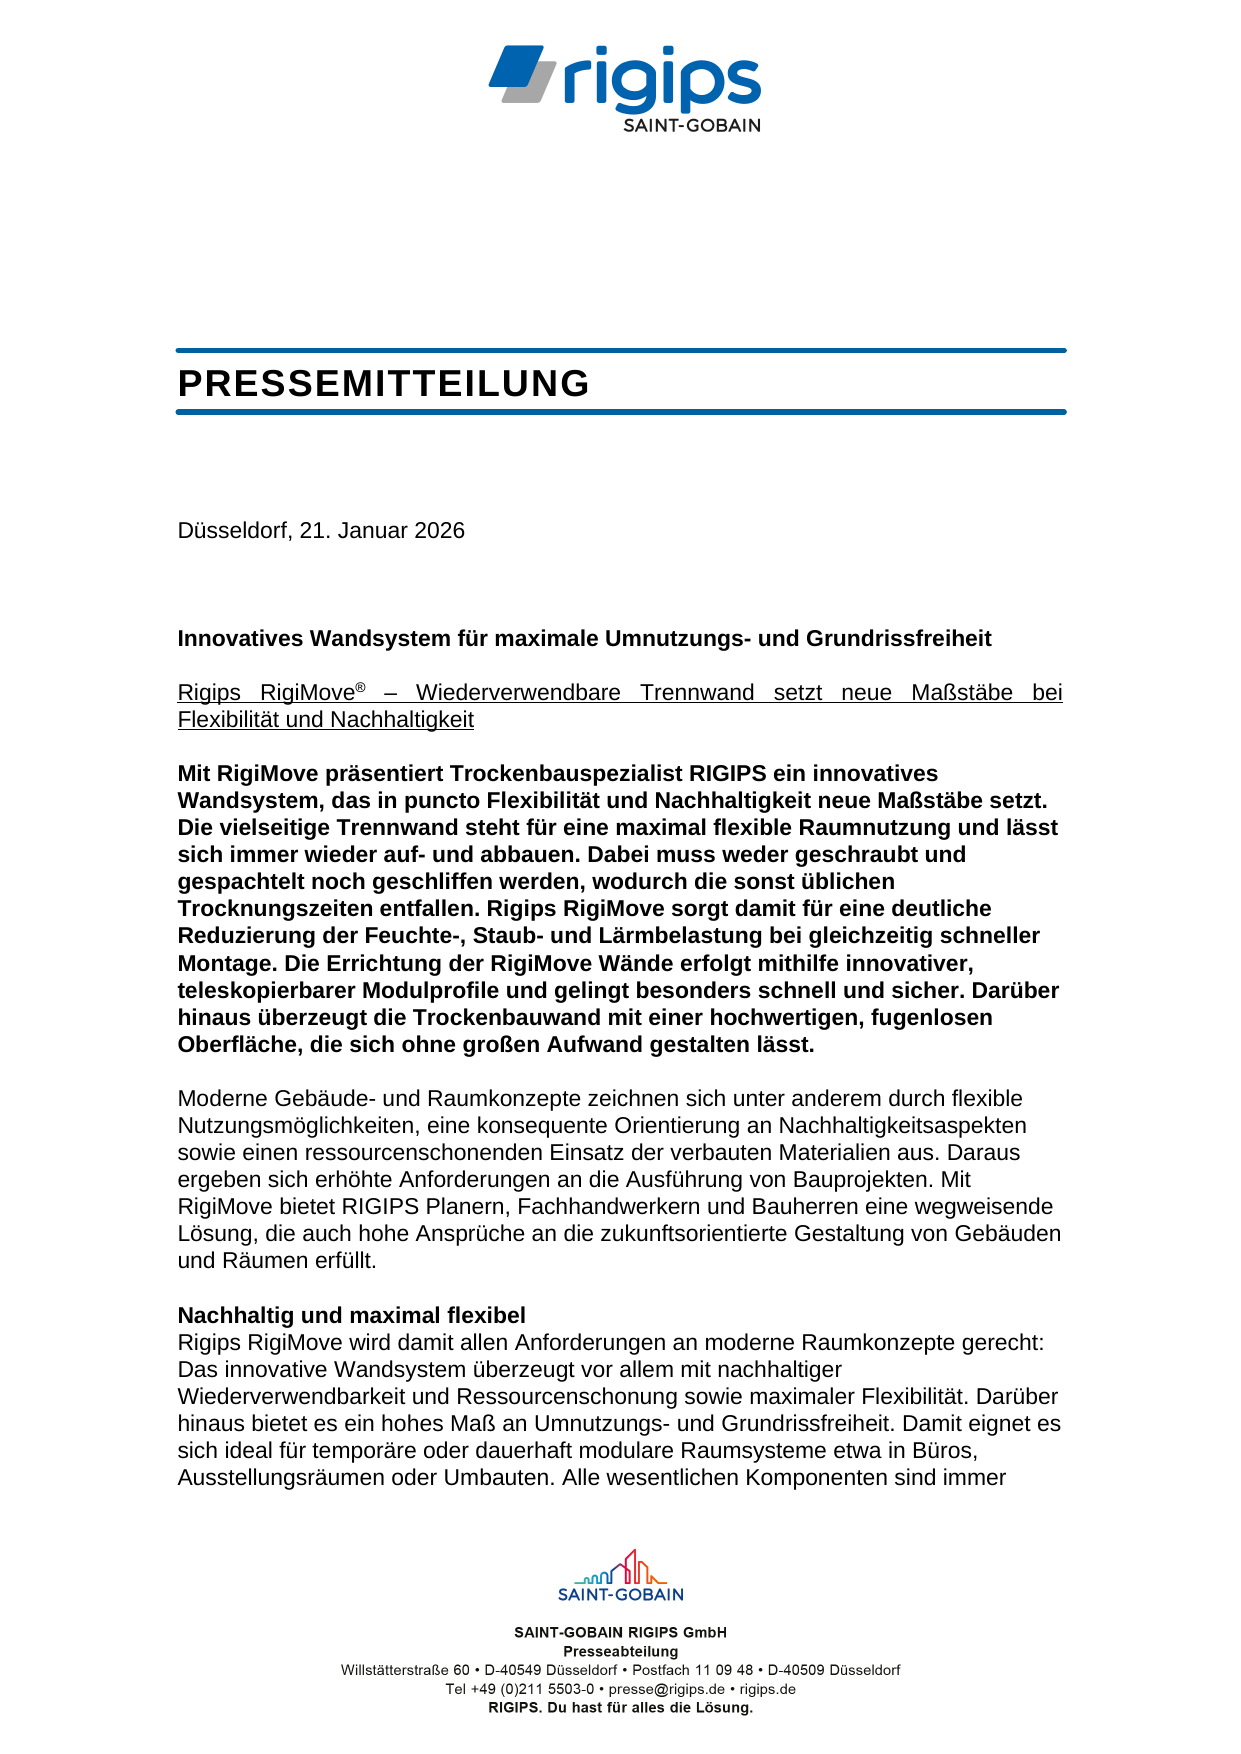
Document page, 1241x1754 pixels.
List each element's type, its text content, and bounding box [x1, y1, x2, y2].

picture [4, 4, 1241, 205]
text Düsseldorf, 21. Januar 2026 [177, 517, 1063, 544]
text Moderne Gebäude- und Raumkonzepte zeichnen sich unter anderem durch flexible Nutzungsmöglichkeiten, eine konsequente Orientierung an Nachhaltigkeitsaspekten sowie einen ressourcenschonenden Einsatz der verbauten Materialien aus. Daraus ergeben sich erhöhte Anforderungen an die Ausführung von Bauprojekten. Mit RigiMove bietet RIGIPS Planern, Fachhandwerkern und Bauherren eine wegweisende Lösung, die auch hohe Ansprüche an die zukunftsorientierte Gestaltung von Gebäuden und Räumen erfüllt. [177, 1085, 1063, 1274]
text Rigips RigiMove – Wiederverwendbare Trennwand setzt neue Maßstäbe bei Flexibilität und Nachhaltigkeit [177, 679, 1063, 702]
text Rigips RigiMove – Wiederverwendbare Trennwand setzt neue Maßstäbe bei Flexibilität und Nachhaltigkeit [177, 703, 1063, 733]
title PresseMITTEILUNG [177, 361, 1063, 404]
picture [0, 1530, 1241, 1754]
text Mit RigiMove präsentiert Trockenbauspezialist RIGIPS ein innovatives Wandsystem, das in puncto Flexibilität und Nachhaltigkeit neue Maßstäbe setzt. Die vielseitige Trennwand steht für eine maximal flexible Raumnutzung und lässt sich immer wieder auf- und abbauen. Dabei muss weder geschraubt und gespachtelt noch geschliffen werden, wodurch die sonst üblichen Trocknungszeiten entfallen. Rigips RigiMove sorgt damit für eine deutliche Reduzierung der Feuchte-, Staub- und Lärmbelastung bei gleichzeitig schneller Montage. Die Errichtung der RigiMove Wände erfolgt mithilfe innovativer, teleskopierbarer Modulprofile und gelingt besonders schnell und sicher. Darüber hinaus überzeugt die Trockenbauwand mit einer hochwertigen, fugenlosen Oberfläche, die sich ohne großen Aufwand gestalten lässt. [177, 760, 1063, 1058]
text Nachhaltig und maximal flexibel [177, 1301, 1063, 1328]
text Innovatives Wandsystem für maximale Umnutzungs- und Grundrissfreiheit [177, 625, 1063, 652]
